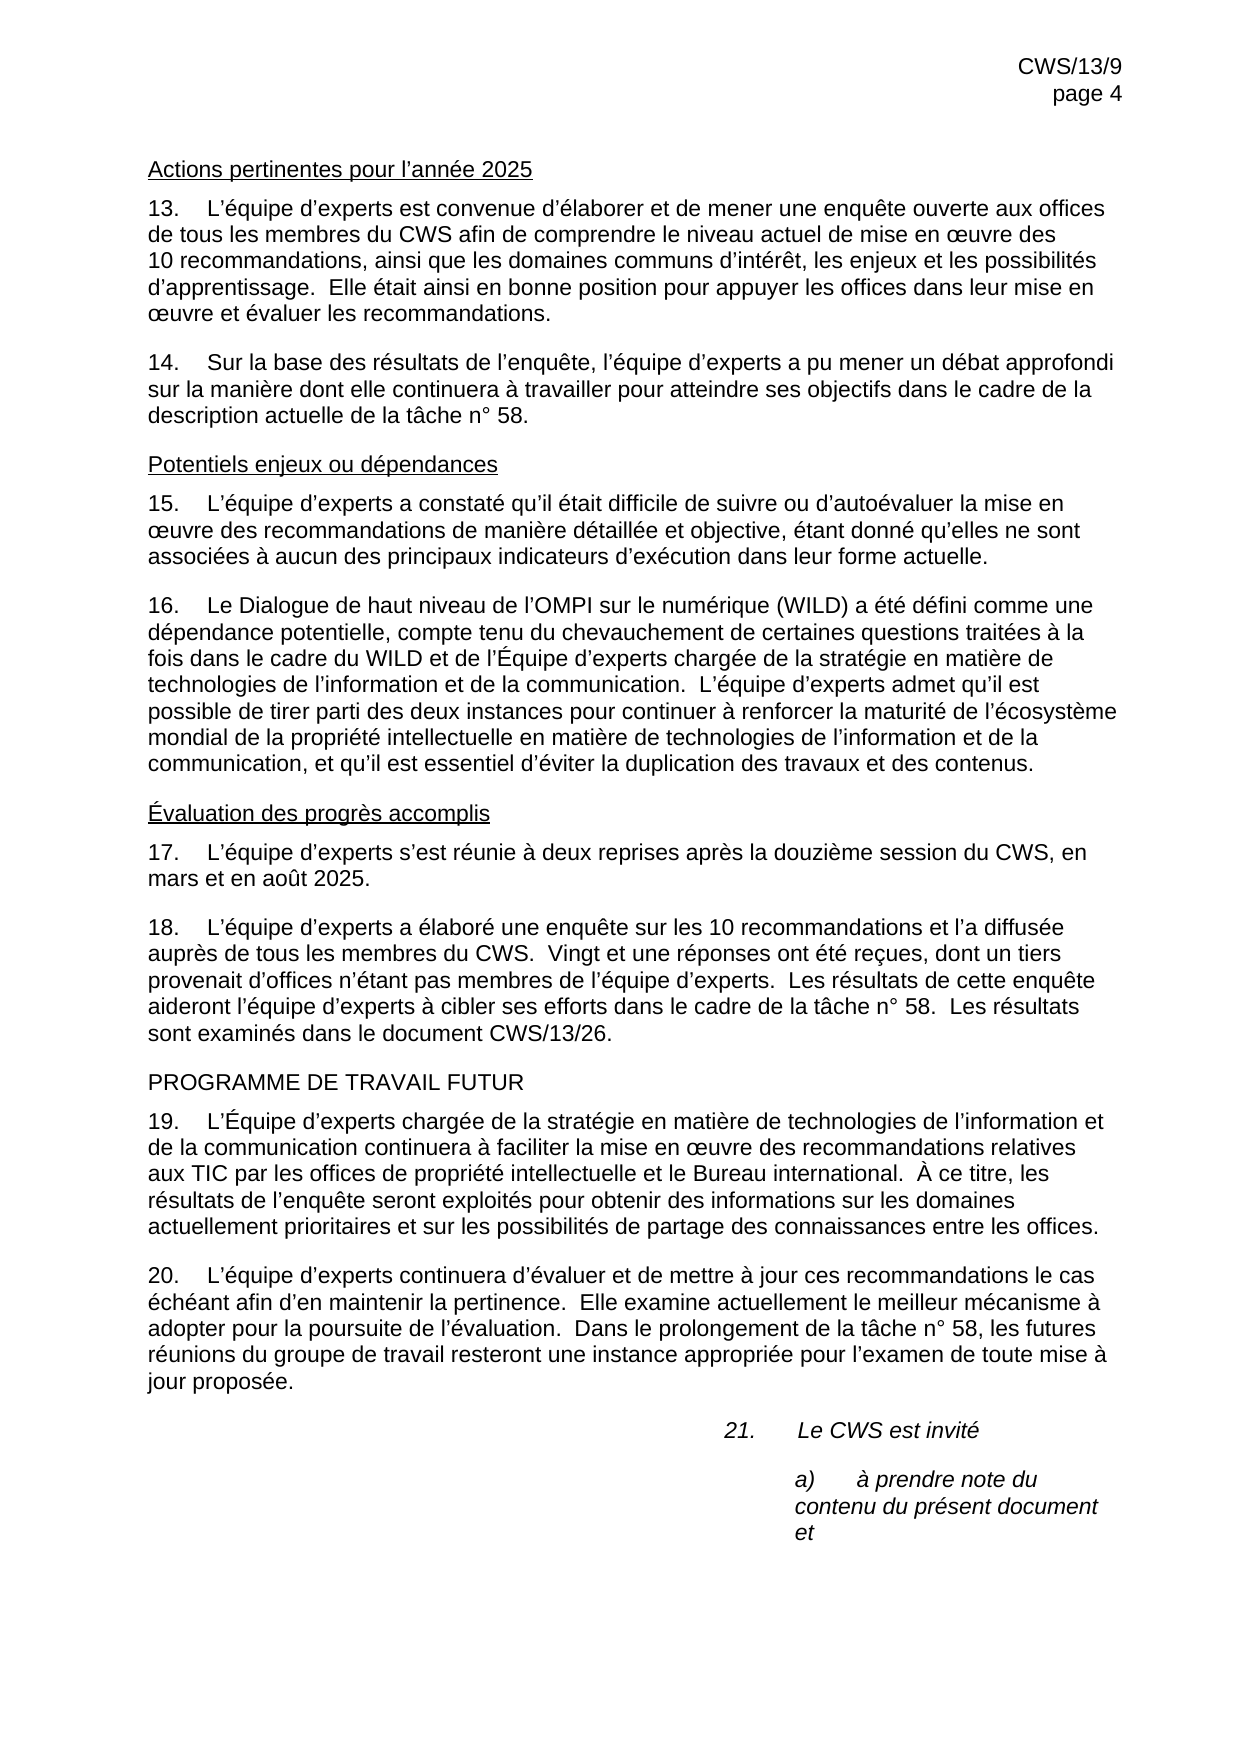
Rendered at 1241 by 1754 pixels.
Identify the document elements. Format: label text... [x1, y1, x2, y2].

text L’équipe d’experts s’est réunie à deux reprises après la douzième session du CWS, en mars et en août 2025. [148, 838, 1122, 891]
text L’équipe d’experts est convenue d’élaborer et de mener une enquête ouverte aux offices de tous les membres du CWS afin de comprendre le niveau actuel de mise en œuvre des 10 recommandations, ainsi que les domaines communs d’intérêt, les enjeux et les possibilités d’apprentissage. Elle était ainsi en bonne position pour appuyer les offices dans leur mise en œuvre et évaluer les recommandations. [148, 195, 1122, 326]
text Le CWS est invité [724, 1417, 1122, 1443]
subtitle Évaluation des progrès accomplis [148, 799, 1122, 826]
text L’équipe d’experts a constaté qu’il était difficile de suivre ou d’autoévaluer la mise en œuvre des recommandations de manière détaillée et objective, étant donné qu’elles ne sont associées à aucun des principaux indicateurs d’exécution dans leur forme actuelle. [148, 490, 1122, 569]
text L’équipe d’experts a élaboré une enquête sur les 10 recommandations et l’a diffusée auprès de tous les membres du CWS. Vingt et une réponses ont été reçues, dont un tiers provenait d’offices n’étant pas membres de l’équipe d’experts. Les résultats de cette enquête aideront l’équipe d’experts à cibler ses efforts dans le cadre de la tâche n° 58. Les résultats sont examinés dans le document CWS/13/26. [148, 914, 1122, 1046]
text Sur la base des résultats de l’enquête, l’équipe d’experts a pu mener un débat approfondi sur la manière dont elle continuera à travailler pour atteindre ses objectifs dans le cadre de la description actuelle de la tâche n° 58. [148, 349, 1122, 428]
subtitle Programme de travail futur [148, 1069, 1122, 1095]
text L’équipe d’experts continuera d’évaluer et de mettre à jour ces recommandations le cas échéant afin d’en maintenir la pertinence. Elle examine actuellement le meilleur mécanisme à adopter pour la poursuite de l’évaluation. Dans le prolongement de la tâche n° 58, les futures réunions du groupe de travail resteront une instance appropriée pour l’examen de toute mise à jour proposée. [148, 1262, 1122, 1394]
text Le Dialogue de haut niveau de l’OMPI sur le numérique (WILD) a été défini comme une dépendance potentielle, compte tenu du chevauchement de certaines questions traitées à la fois dans le cadre du WILD et de l’Équipe d’experts chargée de la stratégie en matière de technologies de l’information et de la communication. L’équipe d’experts admet qu’il est possible de tirer parti des deux instances pour continuer à renforcer la maturité de l’écosystème mondial de la propriété intellectuelle en matière de technologies de l’information et de la communication, et qu’il est essentiel d’éviter la duplication des travaux et des contenus. [148, 592, 1122, 777]
subtitle Potentiels enjeux ou dépendances [148, 451, 1122, 478]
text L’Équipe d’experts chargée de la stratégie en matière de technologies de l’information et de la communication continuera à faciliter la mise en œuvre des recommandations relatives aux TIC par les offices de propriété intellectuelle et le Bureau international. À ce titre, les résultats de l’enquête seront exploités pour obtenir des informations sur les domaines actuellement prioritaires et sur les possibilités de partage des connaissances entre les offices. [148, 1108, 1122, 1239]
subtitle Actions pertinentes pour l’année 2025 [148, 156, 1122, 182]
list à prendre note du contenu du présent document et [794, 1466, 1122, 1545]
